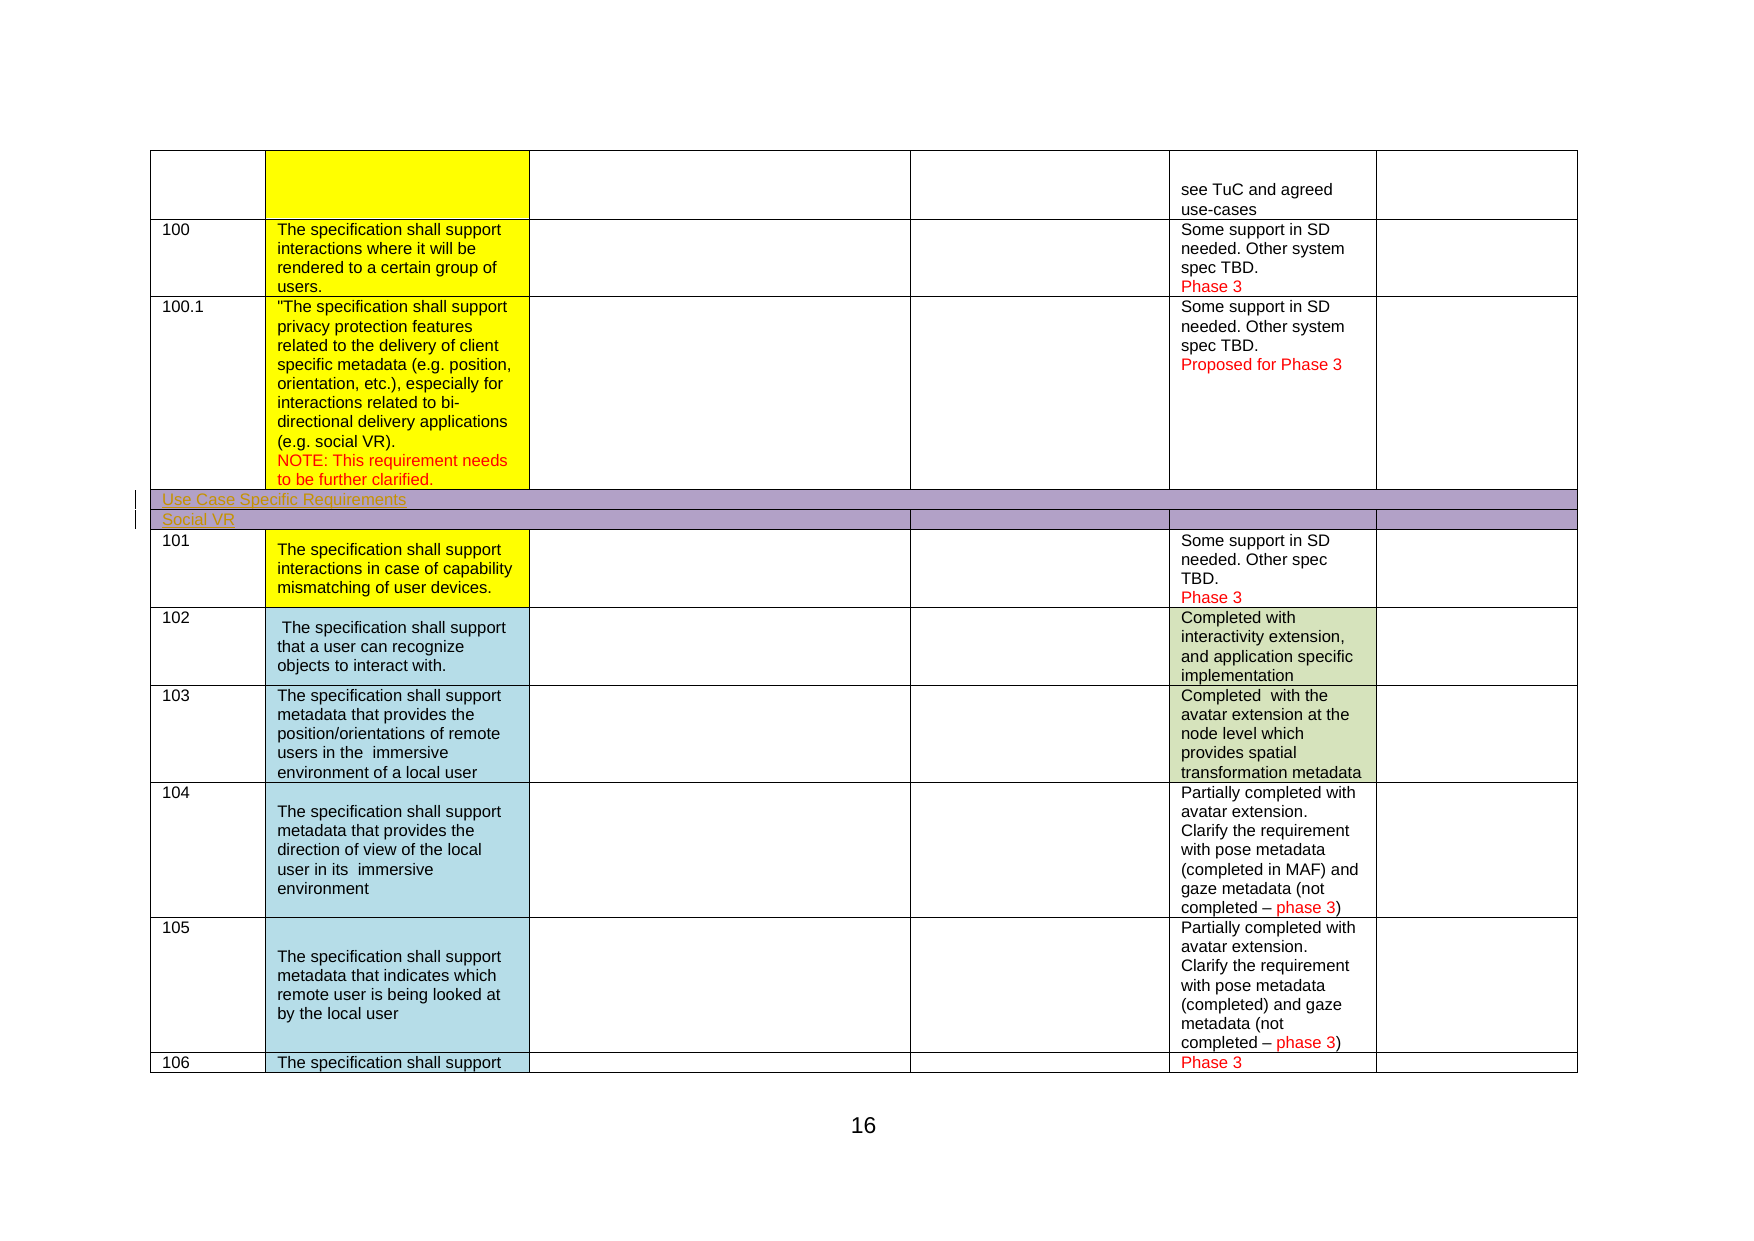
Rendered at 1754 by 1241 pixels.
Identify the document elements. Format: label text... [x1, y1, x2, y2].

table_cell The specification shall support that a user can recognize objects to interact with. [266, 608, 529, 685]
table_cell [151, 490, 1577, 509]
table_cell The specification shall support metadata that indicates which remote user is being looked at by the local user [266, 918, 529, 1052]
table_cell [911, 220, 1169, 296]
table_cell [1377, 510, 1577, 529]
table_cell [1377, 220, 1577, 296]
table_cell 99 [151, 151, 265, 218]
table_cell "The specification shall support privacy protection features related to the delivery of client specific metadata (e.g. position, orientation, etc.), especially for interactions related to bi-directional delivery applications (e.g. social VR). NOTE: This requirement needs to be further clarified. [266, 297, 529, 489]
table_cell Completed with the avatar extension at the node level which provides spatial transformation metadata [1170, 686, 1376, 782]
table_cell Some support in SD needed. Other system spec TBD. Proposed for Phase 3 [1170, 297, 1376, 489]
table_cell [266, 151, 529, 218]
table_cell 103 [151, 686, 265, 782]
table_cell The specification shall support metadata that provides the direction of view of the local user in its immersive environment [266, 783, 529, 917]
table_cell [1377, 918, 1577, 1052]
table_cell 101 [151, 530, 265, 607]
table_cell [530, 686, 910, 782]
table_cell [530, 783, 910, 917]
table_cell Partially completed with avatar extension. Clarify the requirement with pose metadata (completed) and gaze metadata (not completed – phase 3) [1170, 918, 1376, 1052]
table_cell [1377, 686, 1577, 782]
table_cell [911, 686, 1169, 782]
table_cell [530, 918, 910, 1052]
table_cell [1377, 608, 1577, 685]
table_cell [1377, 297, 1577, 489]
table_cell [530, 530, 910, 607]
table_cell Some support in SD needed. Other system spec TBD. Phase 3 [1170, 220, 1376, 296]
table_cell [911, 608, 1169, 685]
table_cell [911, 1053, 1169, 1072]
table_cell Completed with interactivity extension, and application specific implementation [1170, 608, 1376, 685]
table_cell [1170, 510, 1376, 529]
table_cell [911, 510, 1169, 529]
table_cell [1377, 783, 1577, 917]
table_cell [151, 510, 910, 529]
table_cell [1170, 151, 1376, 218]
table_cell [911, 297, 1169, 489]
table_cell [530, 297, 910, 489]
table_cell The specification shall support interactions in case of capability mismatching of user devices. [266, 530, 529, 607]
table_cell 105 [151, 918, 265, 1052]
table_cell [530, 1053, 910, 1072]
table_cell [530, 220, 910, 296]
table_cell [911, 918, 1169, 1052]
table_cell [530, 608, 910, 685]
table_cell Partially completed with avatar extension. Clarify the requirement with pose metadata (completed in MAF) and gaze metadata (not completed – phase 3) [1170, 783, 1376, 917]
table_cell [911, 151, 1169, 218]
table_cell [911, 783, 1169, 917]
table_cell 100 [151, 220, 265, 296]
table_cell The specification shall support interactions where it will be rendered to a certain group of users. [266, 220, 529, 296]
table_cell Some support in SD needed. Other spec TBD. Phase 3 [1170, 530, 1376, 607]
table_cell [911, 530, 1169, 607]
table_cell 106 [151, 1053, 265, 1072]
table_cell 100.1 [151, 297, 265, 489]
table_cell 104 [151, 783, 265, 917]
table_cell [530, 151, 910, 218]
table_cell 102 [151, 608, 265, 685]
table_cell The specification shall support metadata that provides the position/orientations of remote users in the immersive environment of a local user [266, 686, 529, 782]
table_cell Phase 3 [1170, 1053, 1376, 1072]
table_cell [1377, 530, 1577, 607]
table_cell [266, 1053, 529, 1072]
table_cell [1377, 1053, 1577, 1072]
table_cell [1377, 151, 1577, 218]
